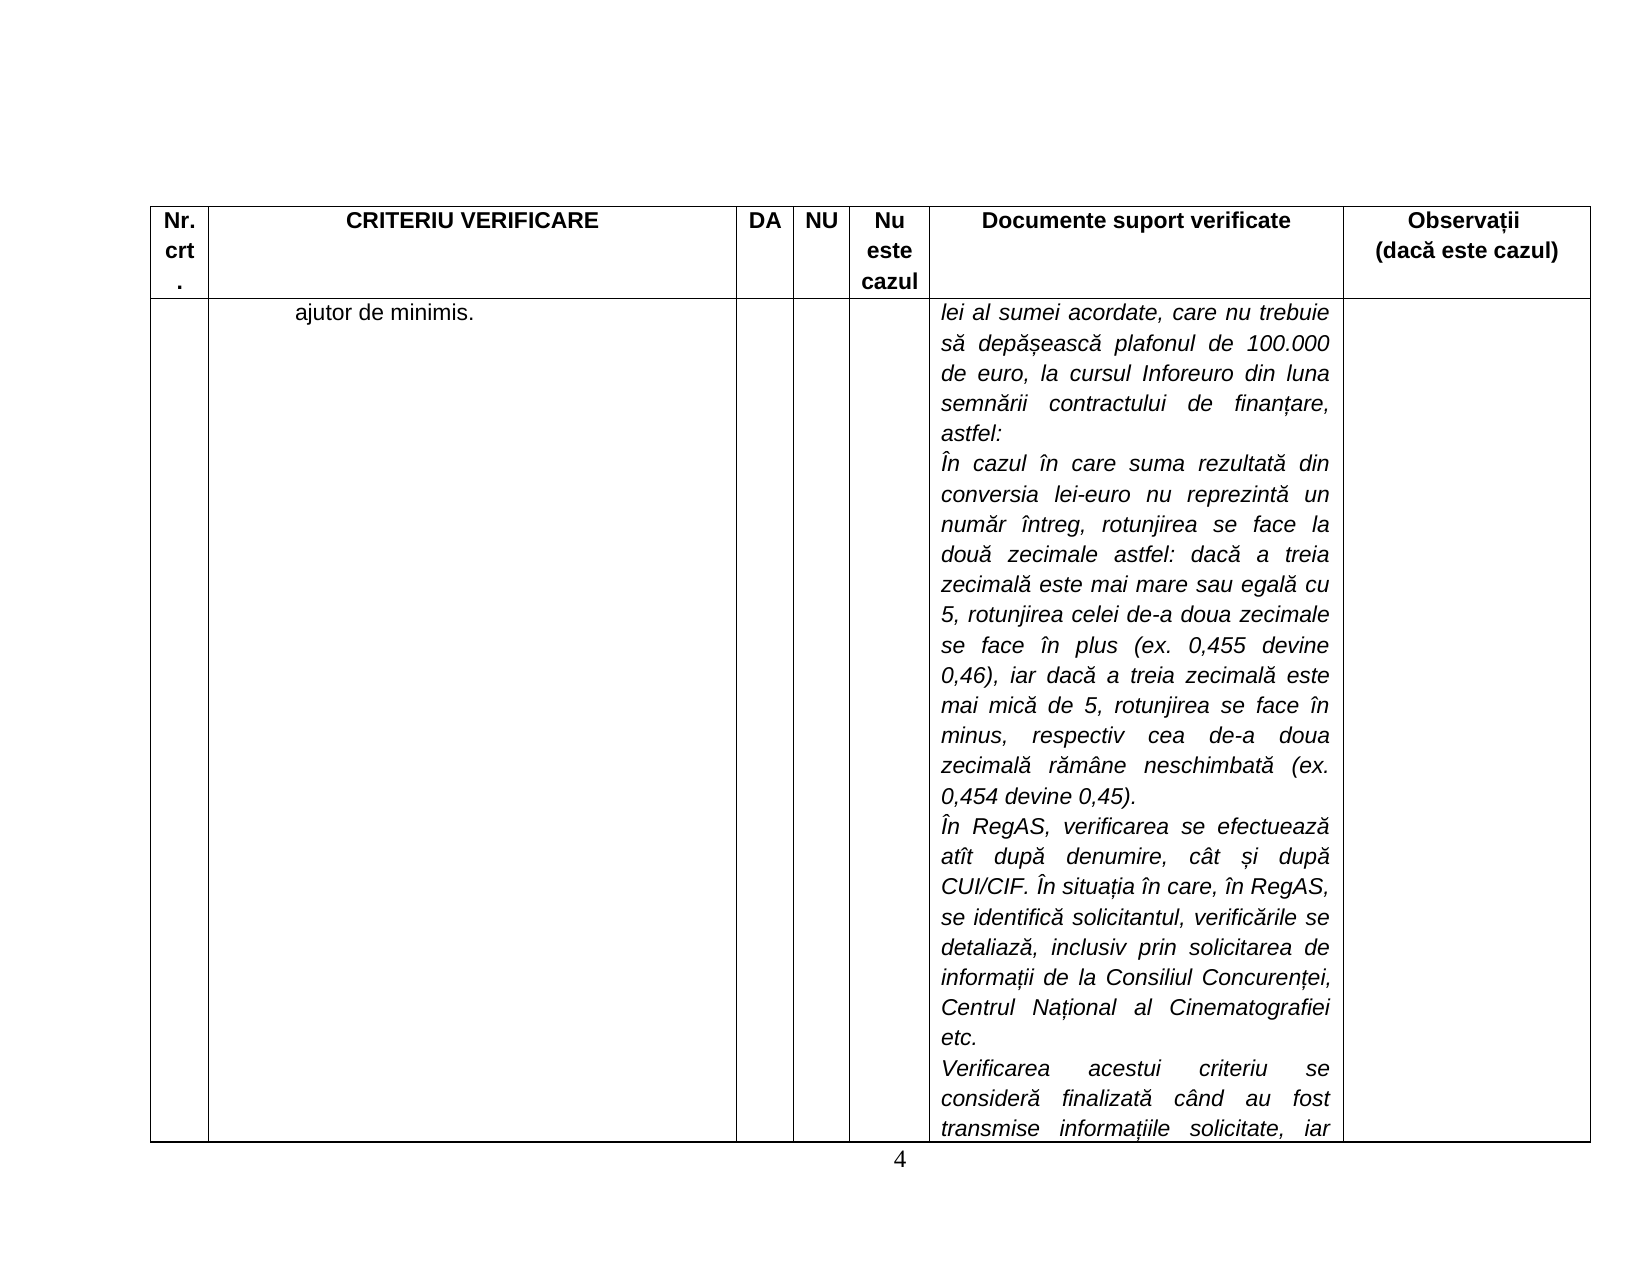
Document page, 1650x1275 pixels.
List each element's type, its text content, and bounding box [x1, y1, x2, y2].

table_cell [1344, 299, 1590, 1141]
table_header Nr. crt. [151, 207, 208, 298]
table_header Nu este cazul [850, 207, 929, 298]
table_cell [930, 299, 1343, 1141]
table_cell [209, 299, 736, 1141]
table_header DA [737, 207, 793, 298]
table_cell [794, 299, 849, 1141]
table_header CRITERIU VERIFICARE [209, 207, 736, 298]
table_header NU [794, 207, 849, 298]
table_cell [151, 299, 208, 1141]
table_header Observații (dacă este cazul) [1344, 207, 1590, 298]
table_cell [737, 299, 793, 1141]
table_header Documente suport verificate [930, 207, 1343, 298]
table_cell [850, 299, 929, 1141]
